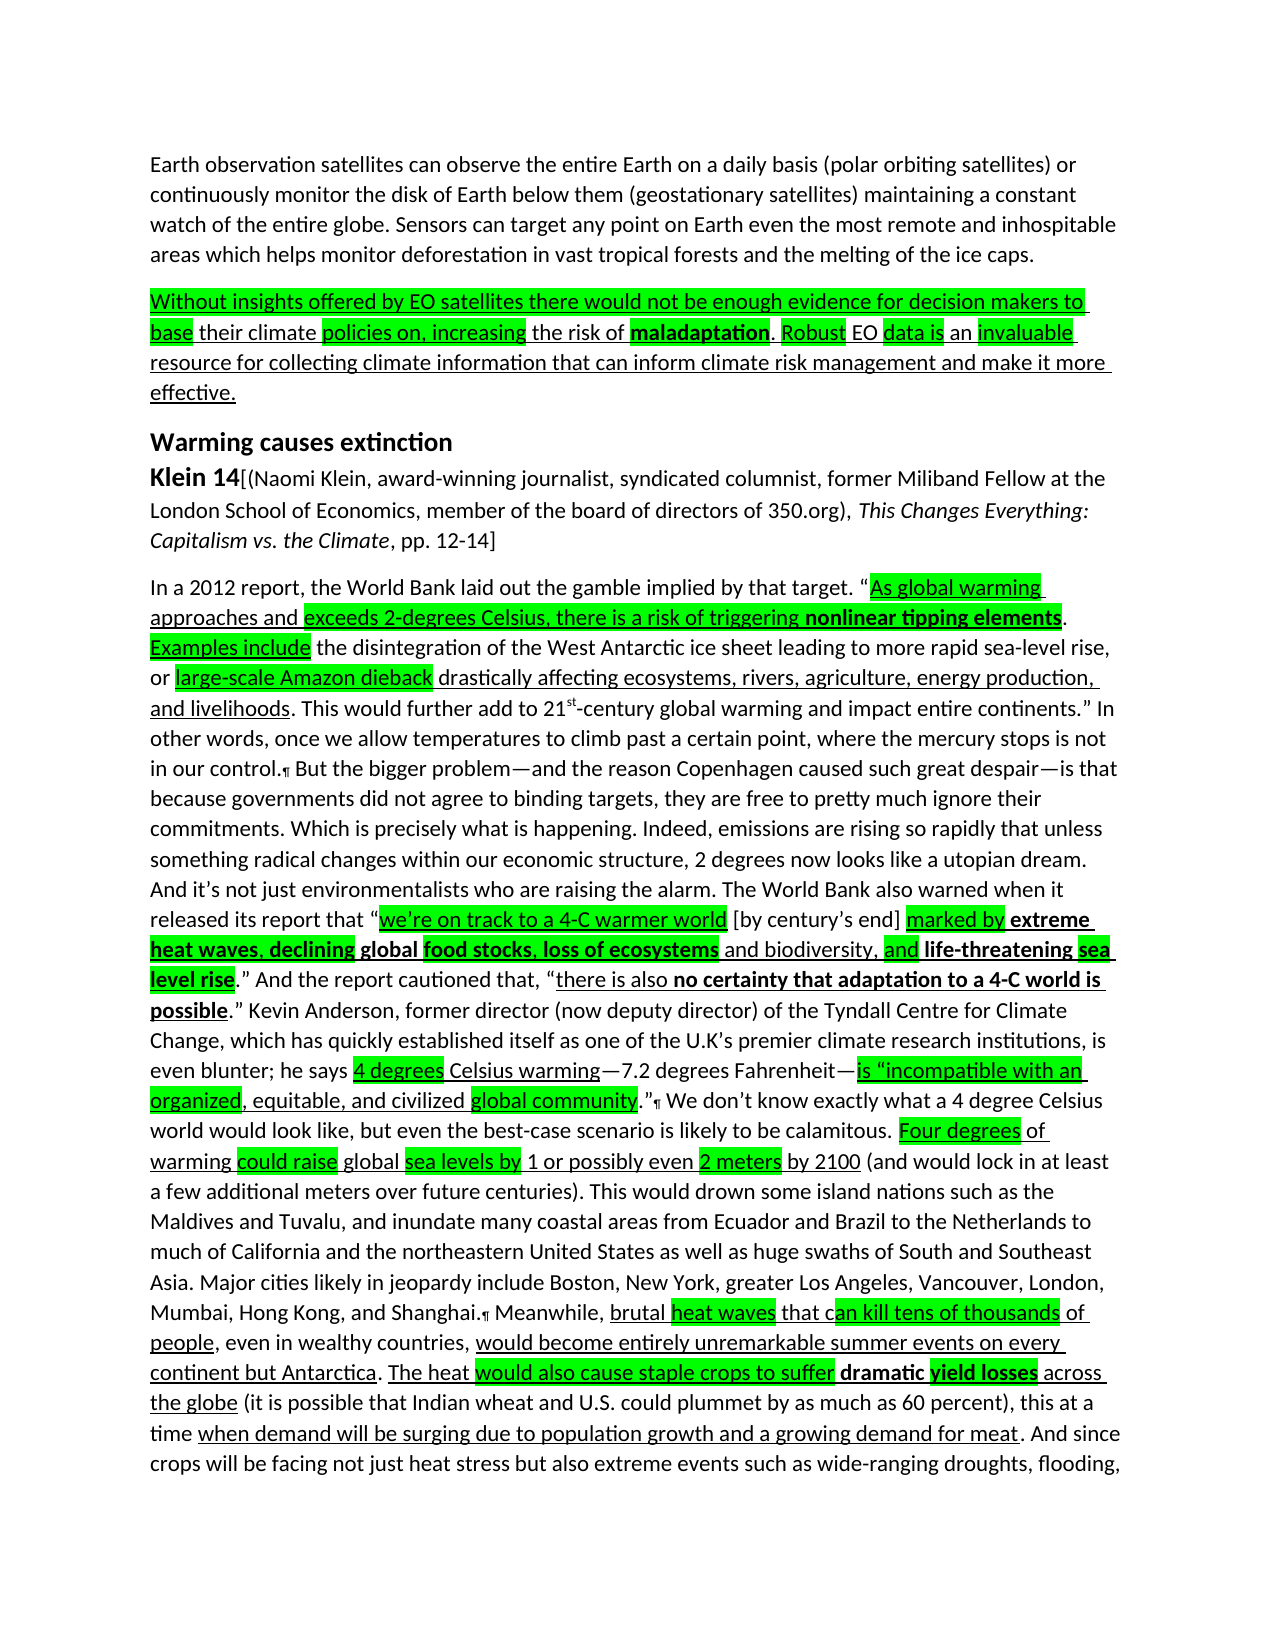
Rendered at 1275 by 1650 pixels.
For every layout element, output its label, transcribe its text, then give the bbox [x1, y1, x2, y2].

text Earth observation satellites can observe the entire Earth on a daily basis (polar orbiting satellites) or continuously monitor the disk of Earth below them (geostationary satellites) maintaining a constant watch of the entire globe. Sensors can target any point on Earth even the most remote and inhospitable areas which helps monitor deforestation in vast tropical forests and the melting of the ice caps. [150, 150, 1125, 269]
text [150, 573, 1125, 1477]
text Without insights offered by EO satellites there would not be enough evidence for decision makers to base their climate policies on, increasing the risk of maladaptation. Robust EO data is an invaluable resource for collecting climate information that can inform climate risk management and make it more effective. [150, 287, 1125, 406]
subtitle Warming causes extinction [150, 425, 1125, 458]
text Klein 14[(Naomi Klein, award-winning journalist, syndicated columnist, former Miliband Fellow at the London School of Economics, member of the board of directors of 350.org), This Changes Everything: Capitalism vs. the Climate, pp. 12-14] [150, 461, 1125, 554]
